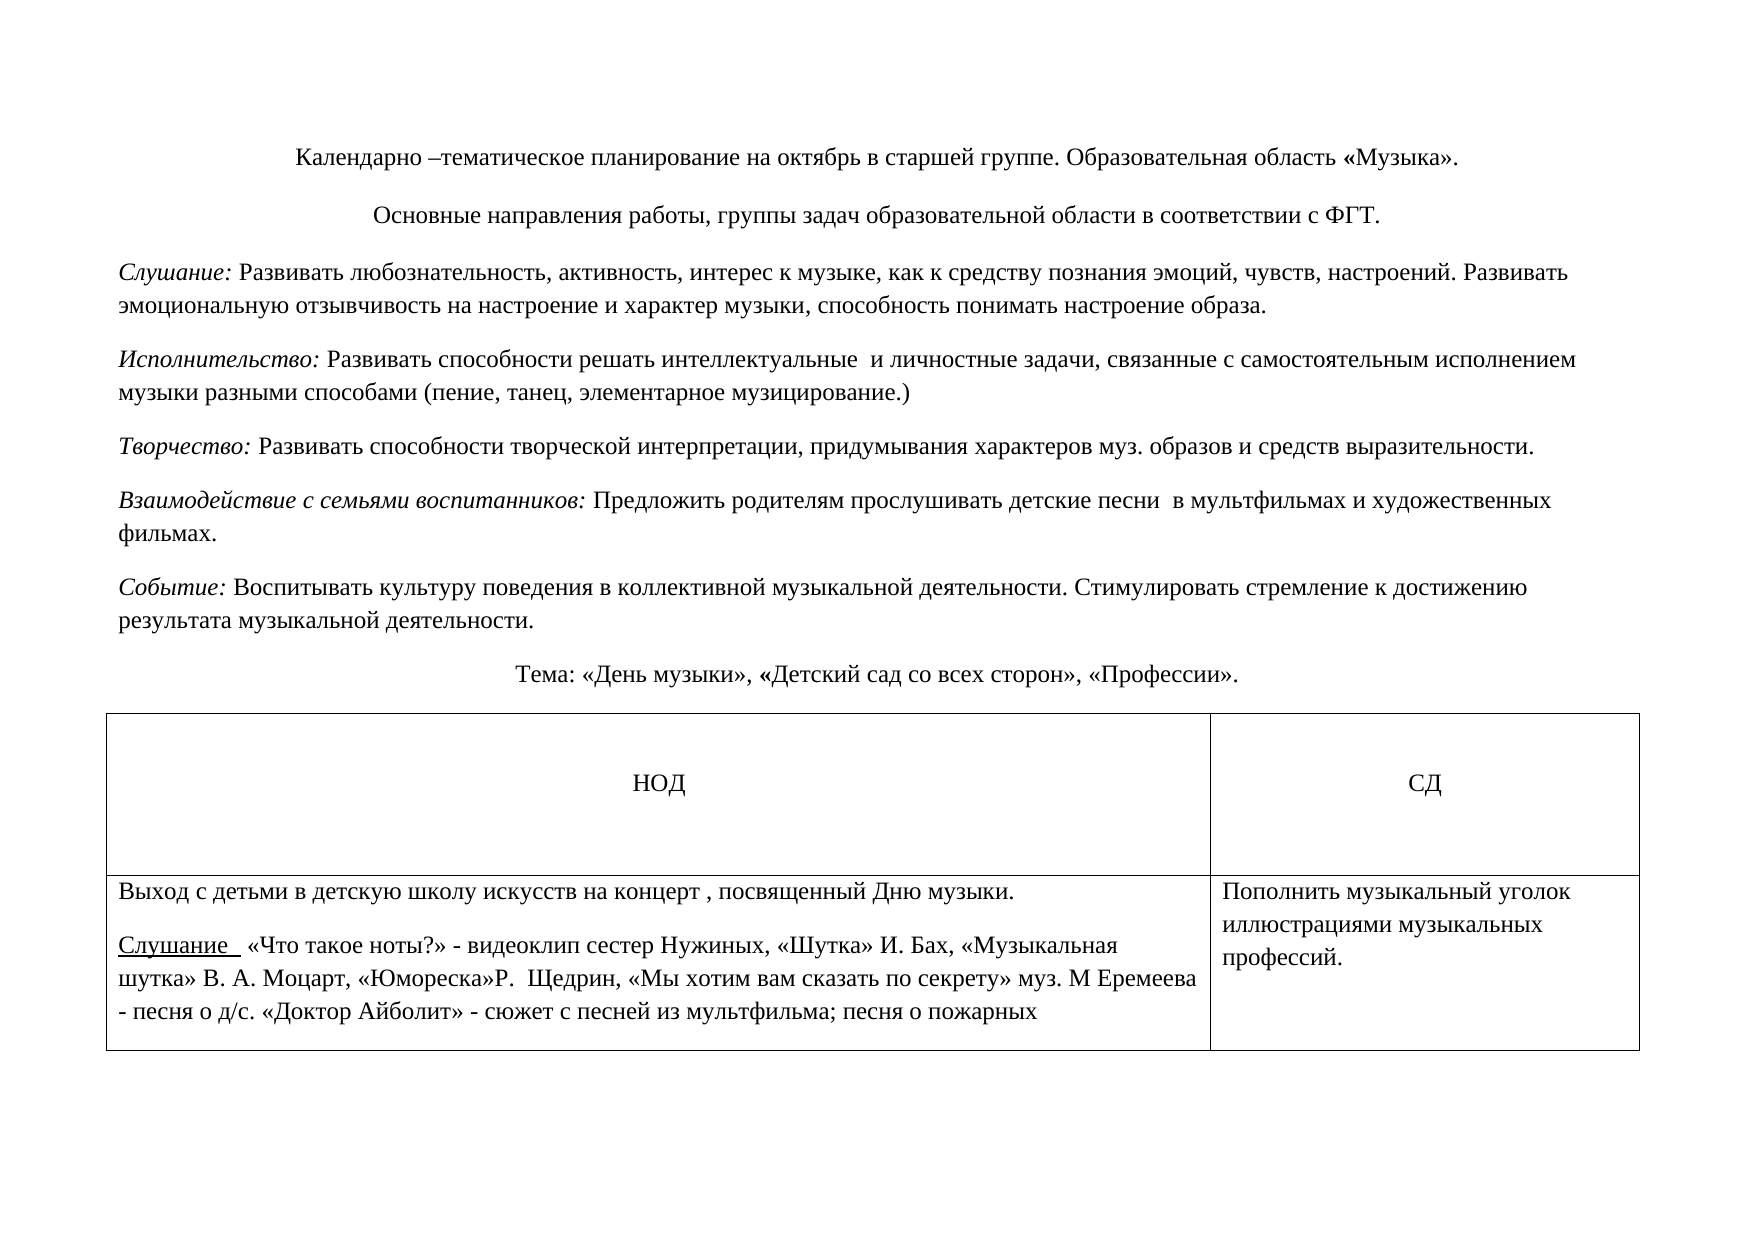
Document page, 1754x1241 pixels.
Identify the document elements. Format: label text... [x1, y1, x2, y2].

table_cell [107, 876, 1210, 1050]
table_header НОД [107, 714, 1210, 875]
text Творчество: Развивать способности творческой интерпретации, придумывания характеров муз. образов и средств выразительности. [118, 431, 1636, 460]
text Исполнительство: Развивать способности решать интеллектуальные и личностные задачи, связанные с самостоятельным исполнением музыки разными способами (пение, танец, элементарное музицирование.) [118, 344, 1636, 406]
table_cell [1211, 876, 1639, 1050]
text Календарно –тематическое планирование на октябрь в старшей группе. Образовательная область «Музыка». [118, 142, 1636, 171]
text Взаимодействие с семьями воспитанников: Предложить родителям прослушивать детские песни в мультфильмах и художественных фильмах. [118, 485, 1636, 547]
table_header СД [1211, 714, 1639, 875]
text Основные направления работы, группы задач образовательной области в соответствии с ФГТ. [118, 200, 1636, 229]
text Слушание: Развивать любознательность, активность, интерес к музыке, как к средству познания эмоций, чувств, настроений. Развивать эмоциональную отзывчивость на настроение и характер музыки, способность понимать настроение образа. [118, 257, 1636, 319]
text Тема: «День музыки», «Детский сад со всех сторон», «Профессии». [118, 659, 1636, 688]
text Событие: Воспитывать культуру поведения в коллективной музыкальной деятельности. Стимулировать стремление к достижению результата музыкальной деятельности. [118, 572, 1636, 634]
